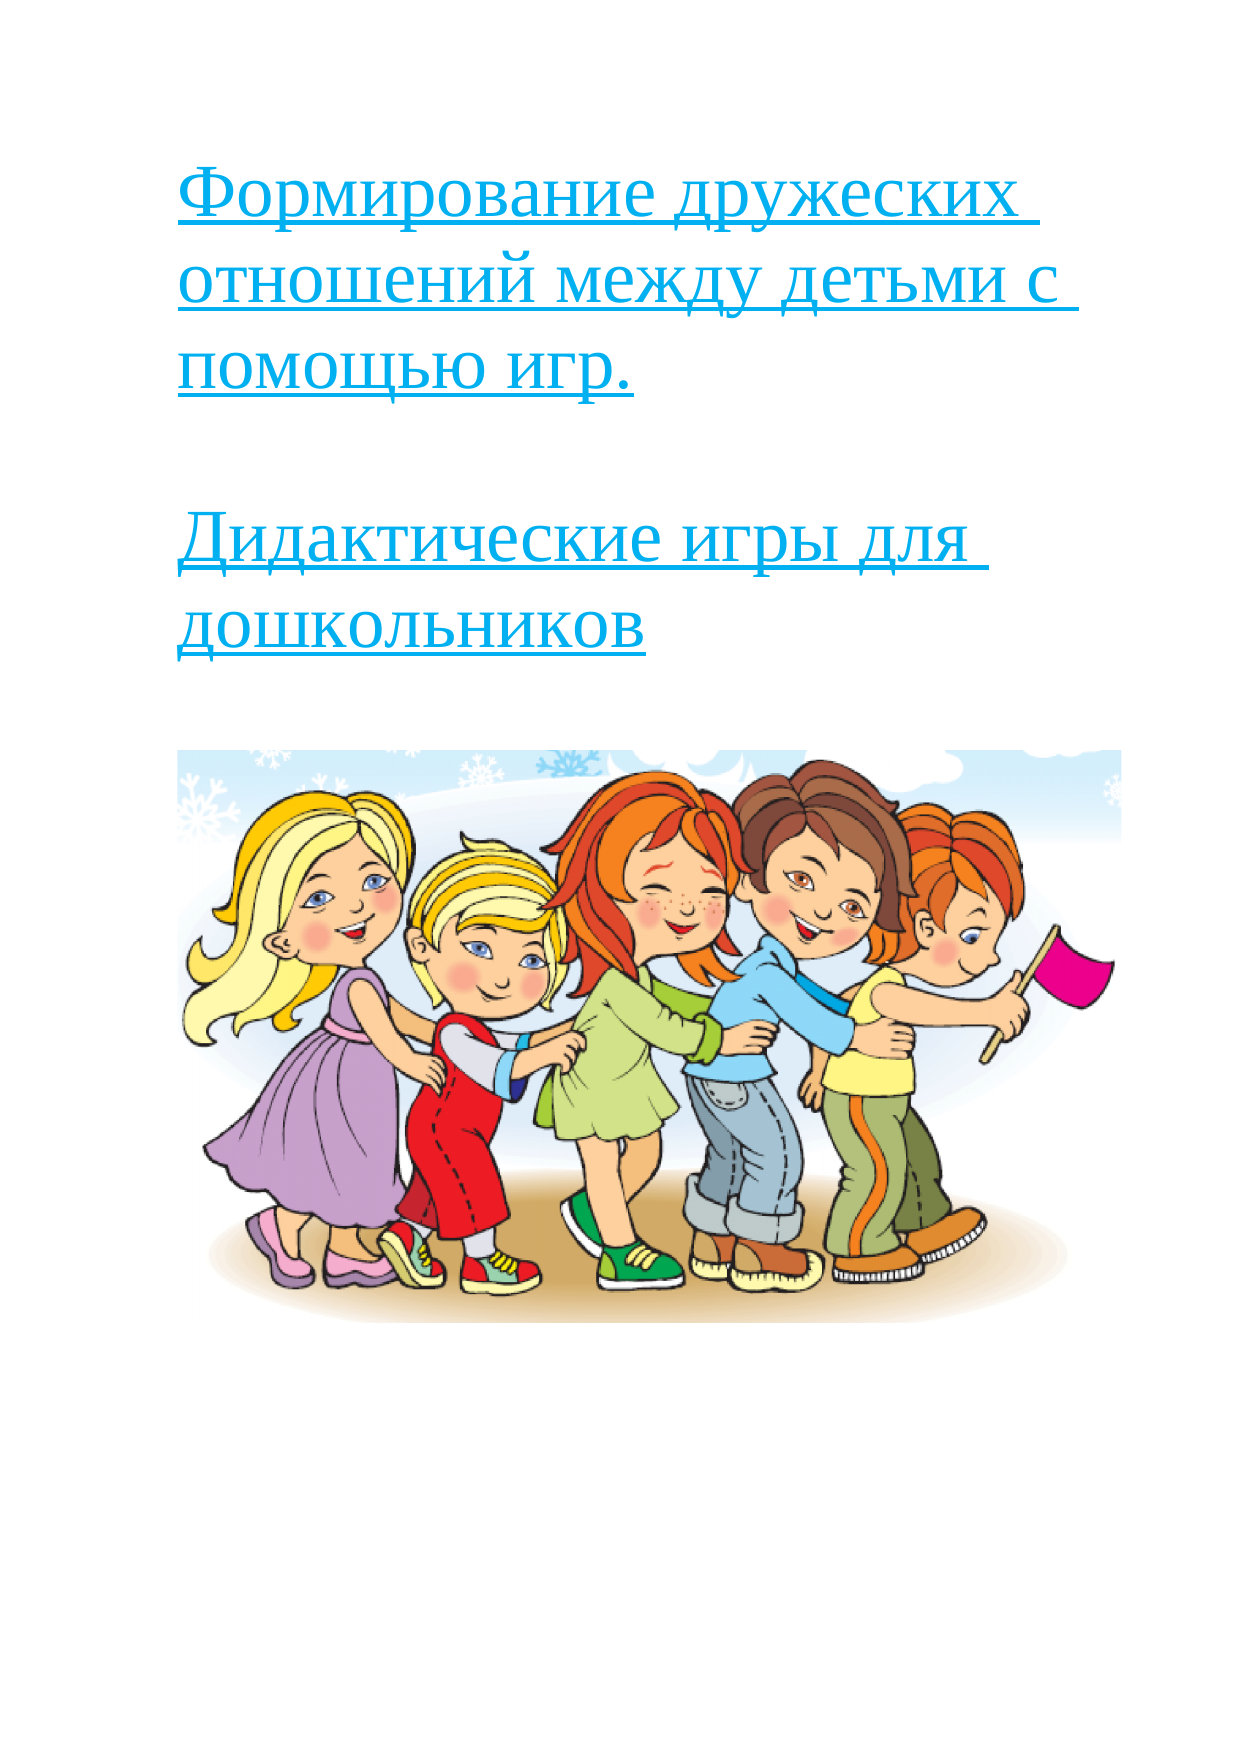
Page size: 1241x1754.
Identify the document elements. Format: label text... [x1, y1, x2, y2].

text Формирование дружеских отношений между детьми с помощью игр. [177, 118, 1152, 405]
text Дидактические игры для дошкольников [177, 491, 1152, 664]
picture [177, 750, 1122, 1323]
